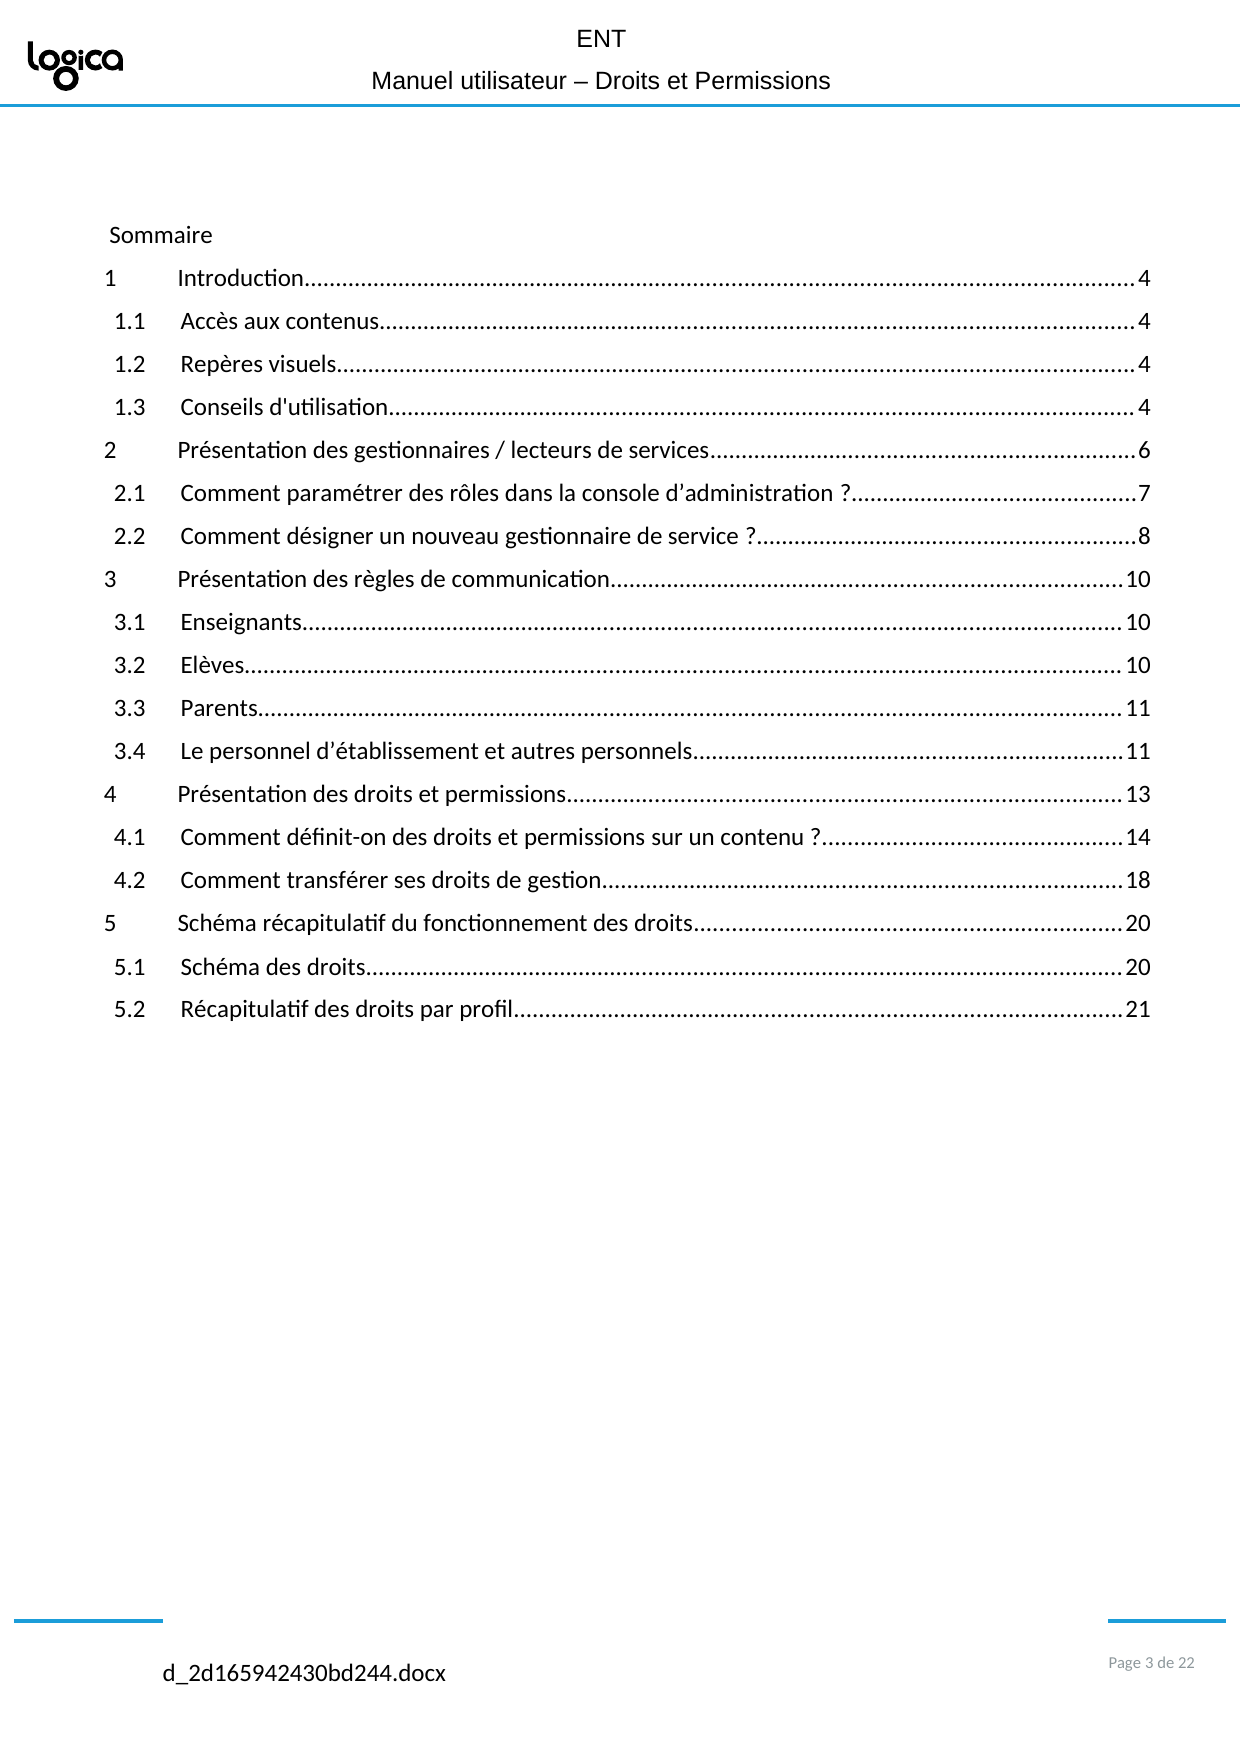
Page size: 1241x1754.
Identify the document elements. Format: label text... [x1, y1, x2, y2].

text 4.1 Comment définit-on des droits et permissions sur un contenu ? 14 [114, 822, 1152, 852]
text 4.2 Comment transférer ses droits de gestion 18 [114, 864, 1152, 895]
text 3.4 Le personnel d’établissement et autres personnels 11 [114, 736, 1152, 766]
text 5 Schéma récapitulatif du fonctionnement des droits 20 [103, 908, 1152, 938]
text 2 Présentation des gestionnaires / lecteurs de services 6 [103, 434, 1152, 465]
text 4 Présentation des droits et permissions 13 [103, 778, 1152, 809]
text 1.3 Conseils d'utilisation 4 [114, 391, 1152, 422]
text 3.3 Parents 11 [114, 692, 1152, 723]
text 2.2 Comment désigner un nouveau gestionnaire de service ? 8 [114, 520, 1152, 551]
text 3.2 Elèves 10 [114, 649, 1152, 680]
text 1.1 Accès aux contenus 4 [114, 305, 1152, 336]
text 5.1 Schéma des droits 20 [114, 951, 1152, 981]
text 5.2 Récapitulatif des droits par profil 21 [114, 994, 1152, 1024]
text 3.1 Enseignants 10 [114, 606, 1152, 637]
text 1 Introduction 4 [103, 262, 1152, 293]
text 3 Présentation des règles de communication 10 [103, 563, 1152, 594]
text 2.1 Comment paramétrer des rôles dans la console d’administration ? 7 [114, 477, 1152, 508]
text Sommaire [103, 219, 1152, 250]
text 1.2 Repères visuels 4 [114, 348, 1152, 379]
